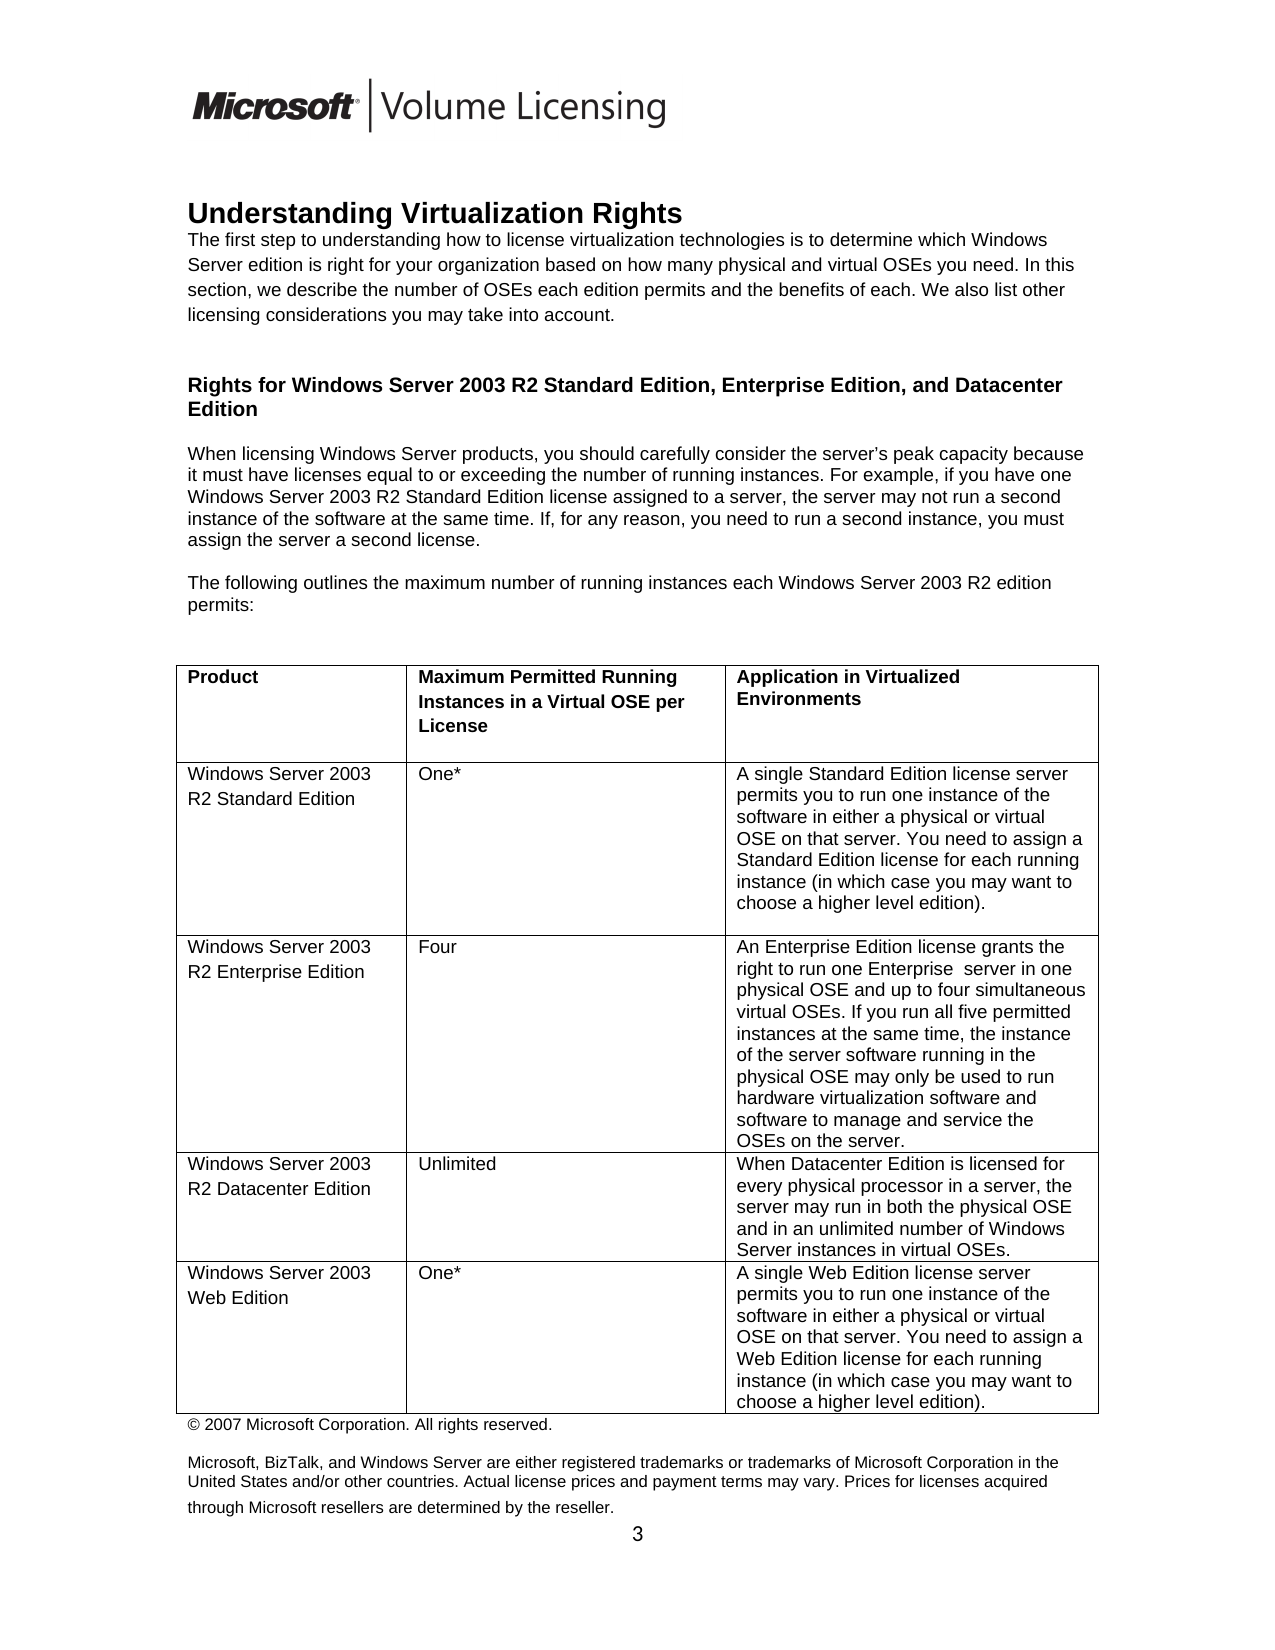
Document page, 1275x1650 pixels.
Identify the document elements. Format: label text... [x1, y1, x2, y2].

table_cell One* [407, 1262, 725, 1413]
subtitle Understanding Virtualization Rights [187, 196, 1087, 229]
table_cell Unlimited [407, 1153, 725, 1261]
table_cell Four [407, 936, 725, 1152]
table_header Product [177, 666, 406, 762]
text The following outlines the maximum number of running instances each Windows Server 2003 R2 edition permits: [187, 572, 1087, 615]
text When licensing Windows Server products, you should carefully consider the server’s peak capacity because it must have licenses equal to or exceeding the number of running instances. For example, if you have one Windows Server 2003 R2 Standard Edition license assigned to a server, the server may not run a second instance of the software at the same time. If, for any reason, you need to run a second instance, you must assign the server a second license. [187, 443, 1087, 550]
table_cell Windows Server 2003 R2 Edition [177, 936, 406, 1152]
table_cell Windows Server 2003 R2 Standard Edition [177, 763, 406, 935]
table_cell A single Standard Edition license server permits you to run one instance of the software in either a physical or virtual on that server. You need to assign a Standard Edition license for each running instance (in which case you may want to choose a higher level edition). [726, 763, 1098, 935]
table_cell An Enterprise Edition license grants the right to run one Enterprise server in one physical and up to four simultaneous virtual OSEs. If you run all five permitted instances at the same time, the instance of the server software running in the physical may only be used to run hardware virtualization software and software to manage and service the OSEs on the server. [726, 936, 1098, 1152]
table_header Application in Virtualized Environments [726, 666, 1098, 762]
table_cell When Datacenter Edition is licensed for every physical processor in a server, the server may run in both the physical and in an unlimited number of Windows Server instances in virtual OSEs. [726, 1153, 1098, 1261]
subtitle Rights for Windows Server 2003 R2 Standard Edition, Edition, and Datacenter Edition [187, 373, 1087, 421]
picture [187, 74, 683, 141]
table_cell One* [407, 763, 725, 935]
text The first step to understanding how to license virtualization technologies is to determine which Windows Server edition is right for your organization based on how many physical and virtual OSEs you need. In this section, we describe the number of OSEs each edition permits and the benefits of each. We also list other licensing considerations you may take into account. [187, 229, 1087, 325]
table_cell Windows Server 2003 R2 Datacenter Edition [177, 1153, 406, 1261]
table_cell Windows Server 2003 Web Edition [177, 1262, 406, 1413]
table_header Maximum Permitted Running Instances in a Virtual per License [407, 666, 725, 762]
